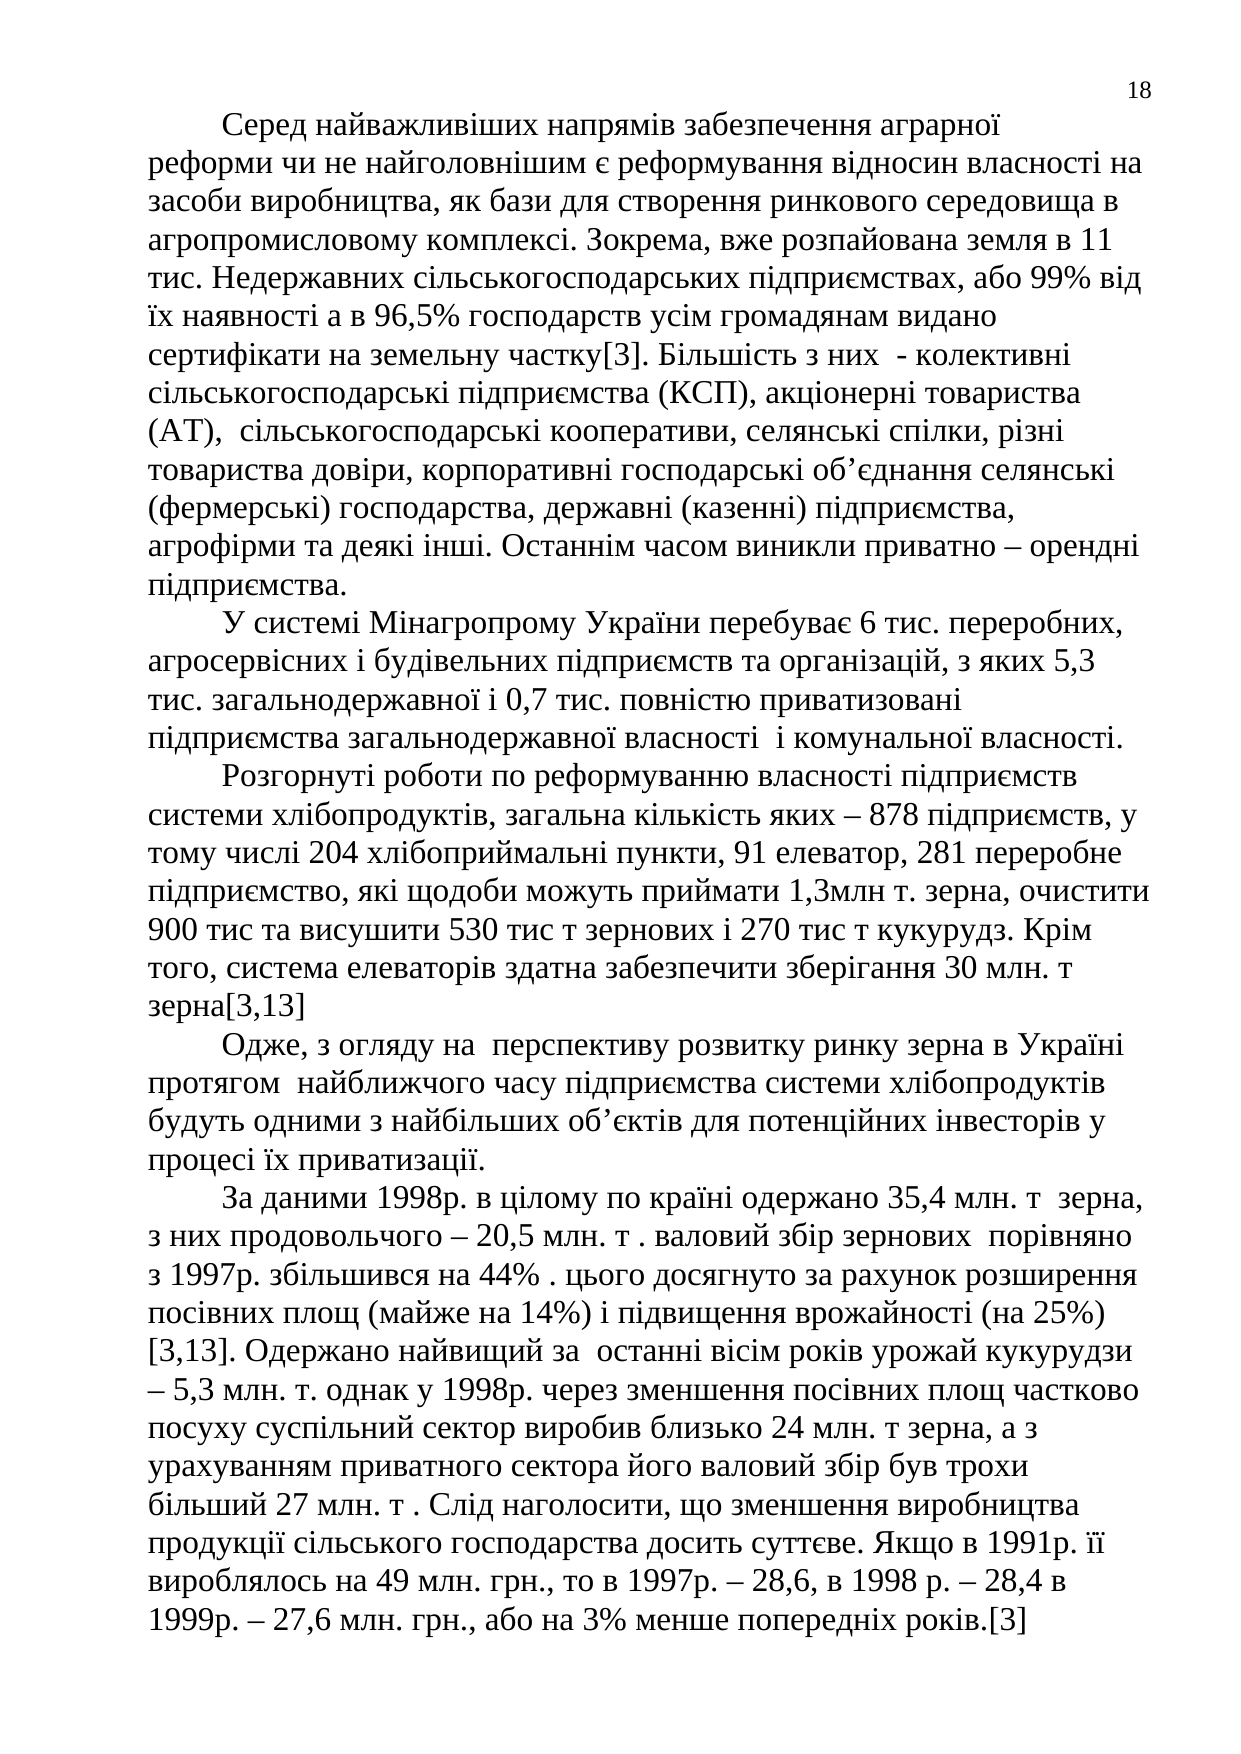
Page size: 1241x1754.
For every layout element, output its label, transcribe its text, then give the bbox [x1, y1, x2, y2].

text Серед найважливіших напрямів забезпечення аграрної реформи чи не найголовнішим є реформування відносин власності на засоби виробництва, як бази для створення ринкового середовища в агропромисловому комплексі. Зокрема, вже розпайована земля в 11 тис. Недержавних сільськогосподарських підприємствах, або 99% від їх наявності а в 96,5% господарств усім громадянам видано сертифікати на земельну частку[3]. Більшість з них - колективні сільськогосподарські підприємства (КСП), акціонерні товариства (АТ), сільськогосподарські кооперативи, селянські спілки, різні товариства довіри, корпоративні господарські об’єднання селянські (фермерські) господарства, державні (казенні) підприємства, агрофірми та деякі інші. Останнім часом виникли приватно – орендні підприємства. [148, 104, 1152, 602]
text Розгорнуті роботи по реформуванню власності підприємств системи хлібопродуктів, загальна кількість яких – 878 підприємств, у тому числі 204 хлібоприймальні пункти, 91 елеватор, 281 переробне підприємство, які щодоби можуть приймати 1,3млн т. зерна, очистити 900 тис та висушити 530 тис т зернових і 270 тис т кукурудз. Крім того, система елеваторів здатна забезпечити зберігання 30 млн. т зерна[3,13] [148, 755, 1152, 1024]
text У системі Мінагропрому України перебуває 6 тис. переробних, агросервісних і будівельних підприємств та організацій, з яких 5,3 тис. загальнодержавної і 0,7 тис. повністю приватизовані підприємства загальнодержавної власності і комунальної власності. [148, 602, 1152, 755]
text Одже, з огляду на перспективу розвитку ринку зерна в Україні протягом найближчого часу підприємства системи хлібопродуктів будуть одними з найбільших об’єктів для потенційних інвесторів у процесі їх приватизації. [148, 1024, 1152, 1177]
text За даними 1998р. в цілому по країні одержано 35,4 млн. т зерна, з них продовольчого – 20,5 млн. т . валовий збір зернових порівняно з 1997р. збільшився на 44% . цього досягнуто за рахунок розширення посівних площ (майже на 14%) і підвищення врожайності (на 25%)[3,13]. Одержано найвищий за останні вісім років урожай кукурудзи – 5,3 млн. т. однак у 1998р. через зменшення посівних площ частково посуху суспільний сектор виробив близько 24 млн. т зерна, а з урахуванням приватного сектора його валовий збір був трохи більший 27 млн. т . Слід наголосити, що зменшення виробництва продукції сільського господарства досить суттєве. Якщо в 1991р. її вироблялось на 49 млн. грн., то в 1997р. – 28,6, в 1998 р. – 28,4 в 1999р. – 27,6 млн. грн., або на 3% менше попередніх років.[3] [148, 1177, 1152, 1637]
